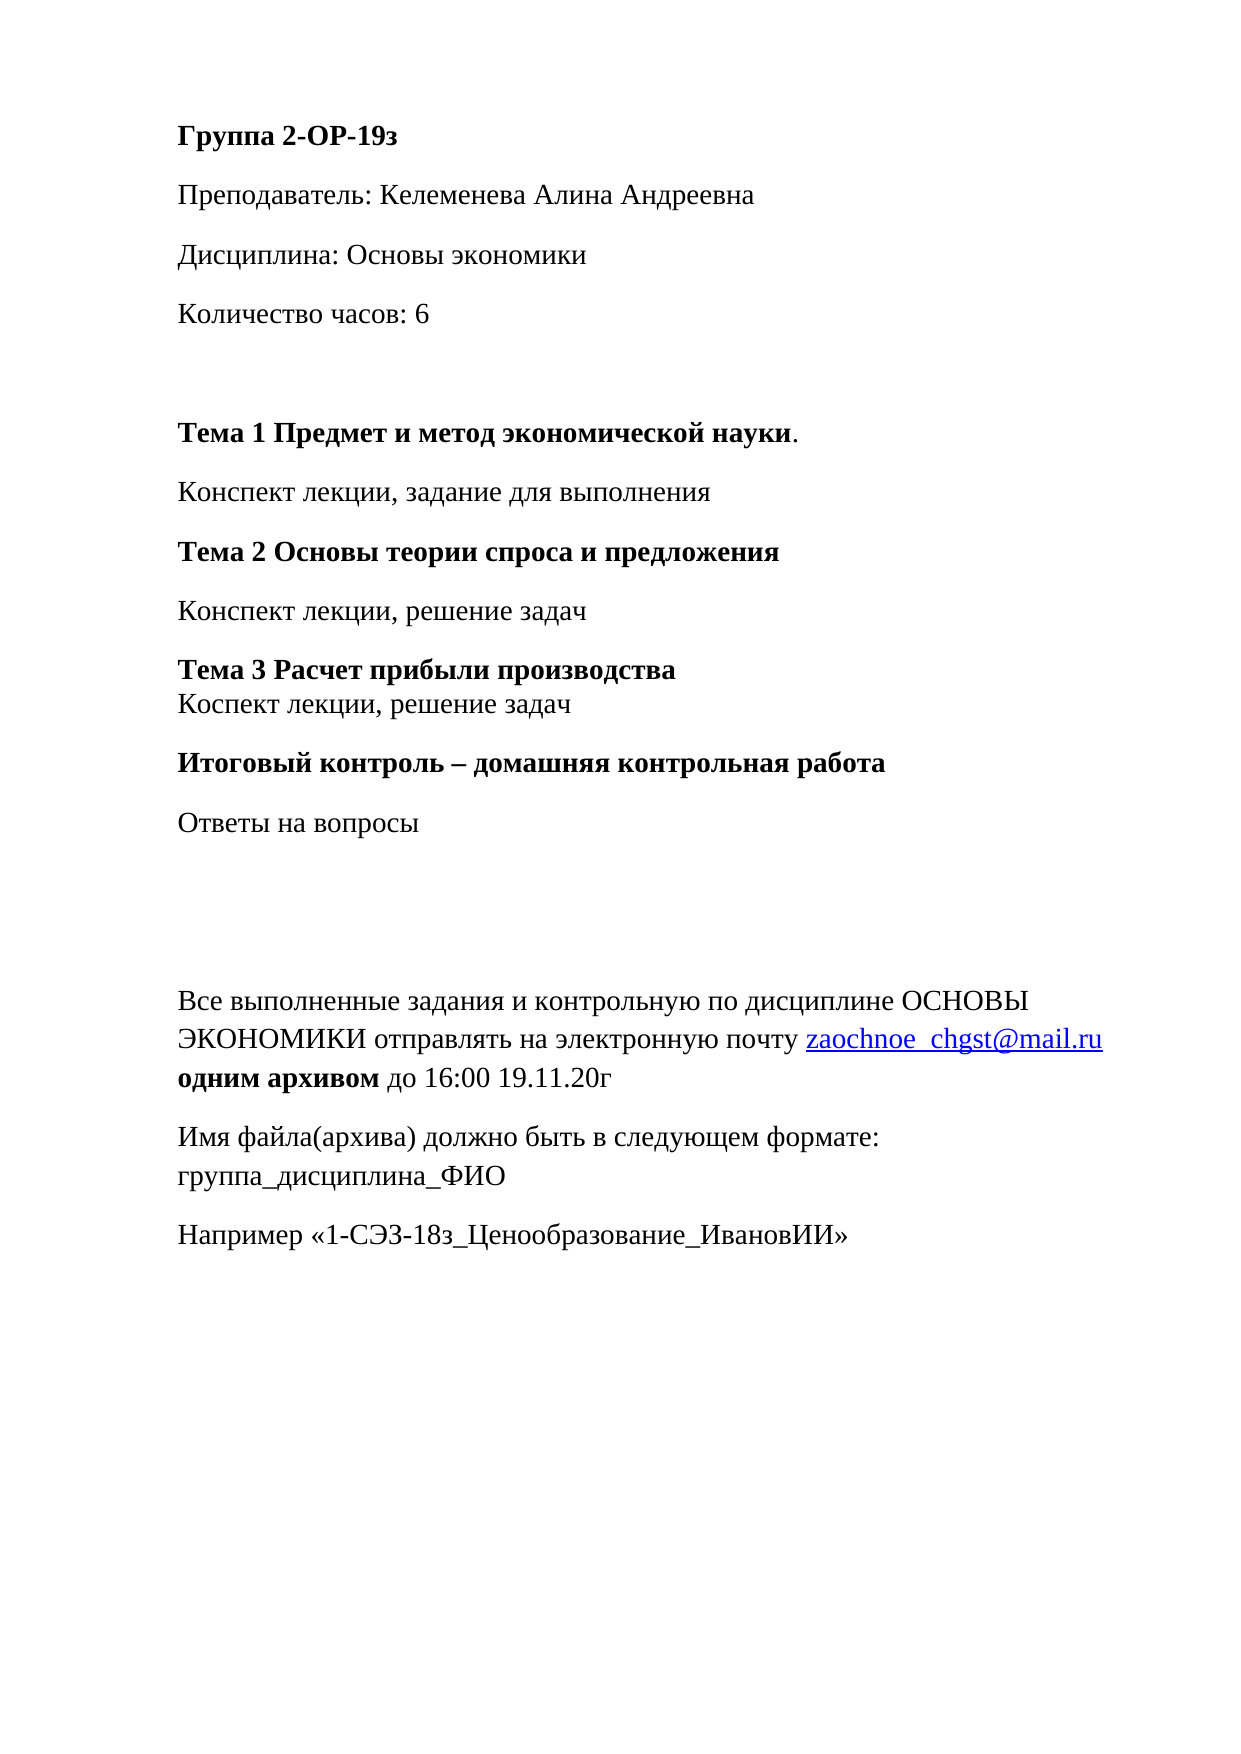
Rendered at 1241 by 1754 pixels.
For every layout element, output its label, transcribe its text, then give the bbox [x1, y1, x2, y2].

text Тема 2 Основы теории спроса и предложения [177, 534, 1152, 567]
text Итоговый контроль – домашняя контрольная работа [177, 745, 1152, 779]
text Дисциплина: Основы экономики [177, 237, 1152, 270]
text Коспект лекции, решение задач [177, 686, 1152, 719]
text Ответы на вопросы [177, 805, 1152, 838]
text Тема 1 Предмет и метод экономической науки. [177, 415, 1152, 448]
text Конспект лекции, задание для выполнения [177, 474, 1152, 508]
text Все выполненные задания и контрольную по дисциплине ОСНОВЫ ЭКОНОМИКИ отправлять на электронную почту zaochnoe_chgst@mail.ru одним архивом до 16:00 19.11.20г [177, 983, 1152, 1093]
text Тема 3 Расчет прибыли производства [177, 652, 1152, 686]
text Например «1-СЭЗ-18з_Ценообразование_ИвановИИ» [177, 1217, 1152, 1251]
text Преподаватель: Келеменева Алина Андреевна [177, 177, 1152, 211]
text Конспект лекции, решение задач [177, 593, 1152, 627]
text Имя файла(архива) должно быть в следующем формате: группа_дисциплина_ФИО [177, 1119, 1152, 1191]
text Количество часов: 6 [177, 296, 1152, 330]
text Группа 2-ОР-19з [177, 118, 1152, 152]
